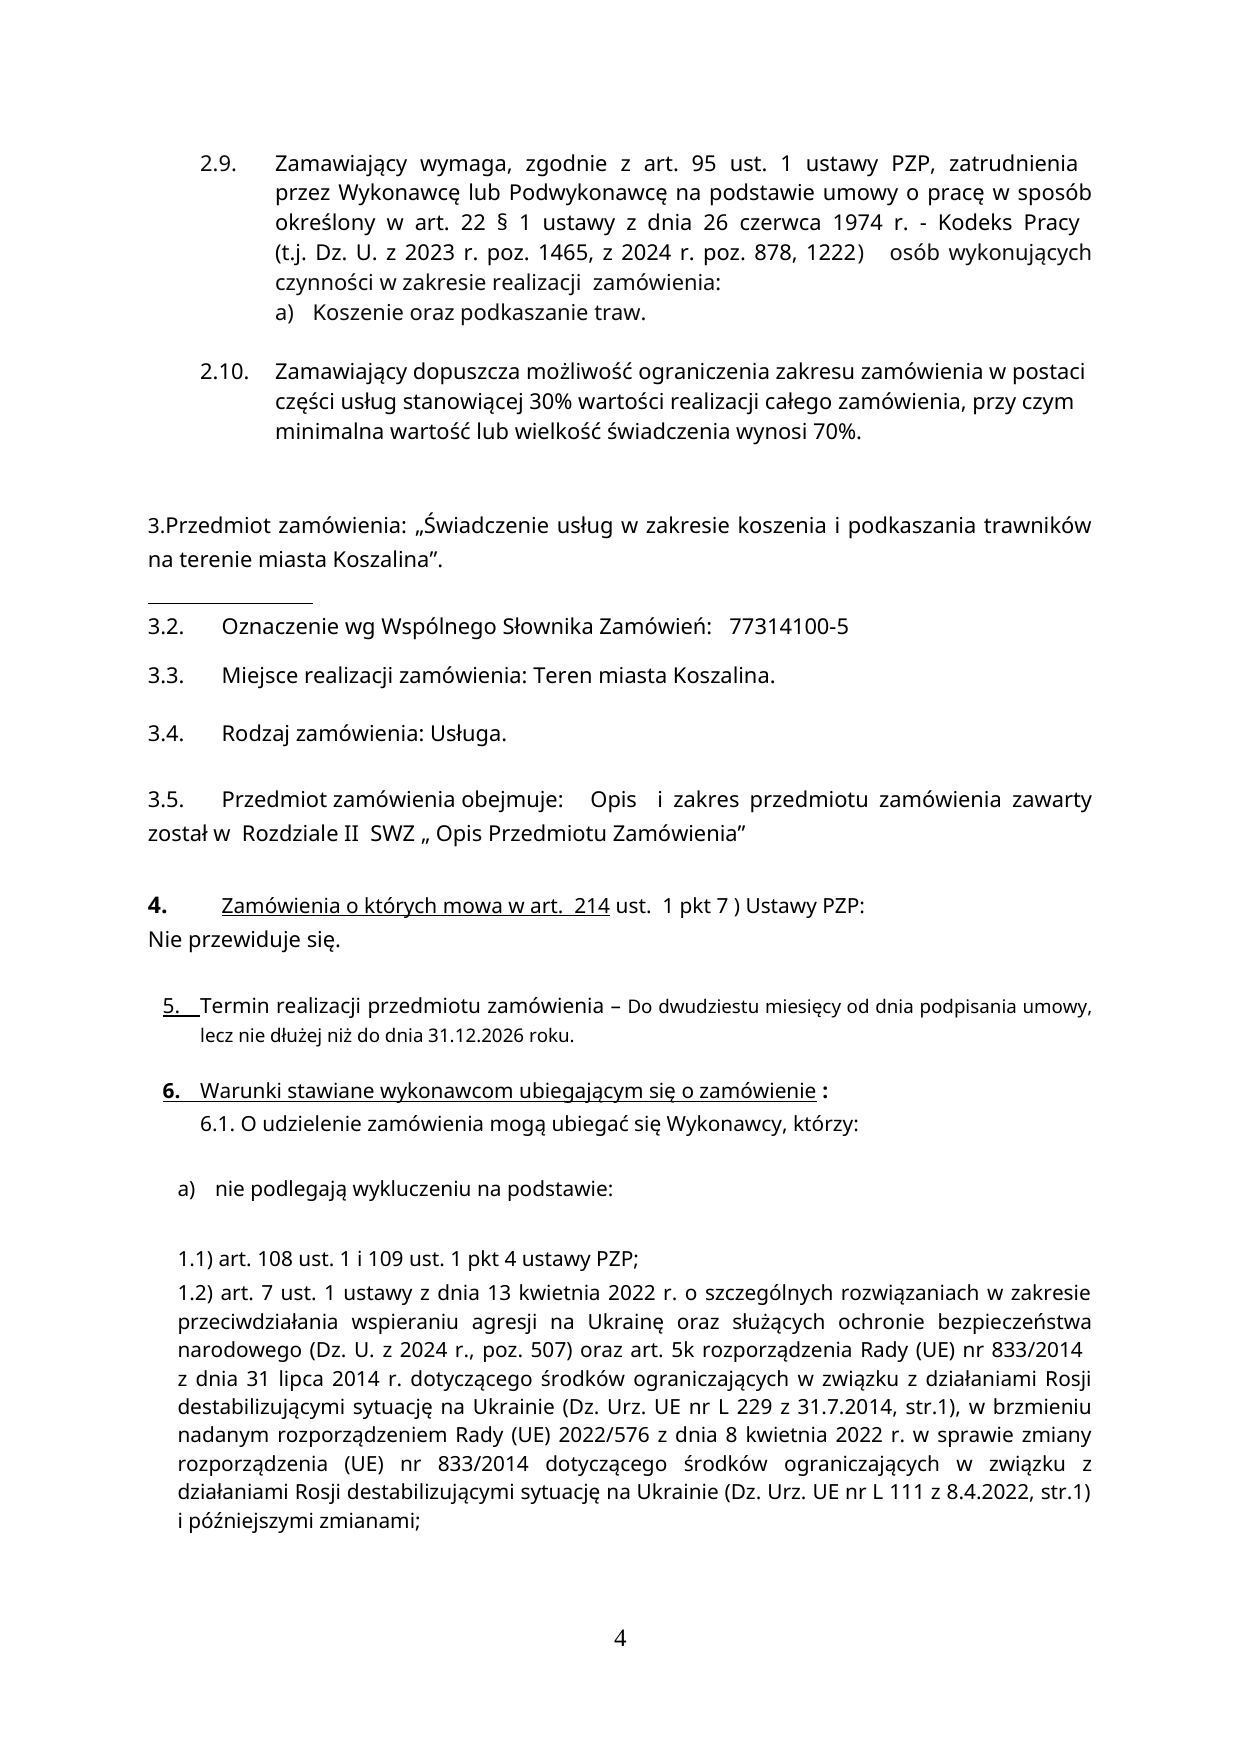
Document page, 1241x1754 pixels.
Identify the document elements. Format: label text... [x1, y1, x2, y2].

text 3.2. Oznaczenie wg Wspólnego Słownika Zamówień: 77314100-5 [148, 611, 1093, 641]
list Termin realizacji przedmiotu zamówienia – Do dwudziestu miesięcy od dnia podpisania umowy, lecz nie dłużej niż do dnia 31.12.2026 roku. [162, 991, 1093, 1048]
text 1.1) art. 108 ust. 1 i 109 ust. 1 pkt 4 ustawy PZP; [177, 1244, 1093, 1272]
text 1.2) art. 7 ust. 1 ustawy z dnia 13 kwietnia 2022 r. o szczególnych rozwiązaniach w zakresie przeciwdziałania wspieraniu agresji na Ukrainę oraz służących ochronie bezpieczeństwa narodowego (Dz. U. z 2024 r., poz. 507) oraz art. 5k rozporządzenia Rady (UE) nr 833/2014 z dnia 31 lipca 2014 r. dotyczącego środków ograniczających w związku z działaniami Rosji destabilizującymi sytuację na Ukrainie (Dz. Urz. UE nr L 229 z 31.7.2014, str.1), w brzmieniu nadanym rozporządzeniem Rady (UE) 2022/576 z dnia 8 kwietnia 2022 r. w sprawie zmiany rozporządzenia (UE) nr 833/2014 dotyczącego środków ograniczających w związku z działaniami Rosji destabilizującymi sytuację na Ukrainie (Dz. Urz. UE nr L 111 z 8.4.2022, str.1) i późniejszymi zmianami; [177, 1278, 1093, 1534]
text 3.Przedmiot zamówienia: „Świadczenie usług w zakresie koszenia i podkaszania trawników na terenie miasta Koszalina”. [148, 510, 1093, 574]
text 3.3. Miejsce realizacji zamówienia: Teren miasta Koszalina. [148, 660, 1093, 689]
list nie podlegają wykluczeniu na podstawie: [177, 1174, 1093, 1203]
text 4. Zamówienia o których mowa w art. 214 ust. 1 pkt 7 ) Ustawy PZP: [148, 888, 1093, 920]
list 6.1. O udzielenie zamówienia mogą ubiegać się Wykonawcy, którzy: [200, 1109, 1093, 1138]
list Zamawiający dopuszcza możliwość ograniczenia zakresu zamówienia w postaci części usług stanowiącej 30% wartości realizacji całego zamówienia, przy czym minimalna wartość lub wielkość świadczenia wynosi 70%. [200, 356, 1093, 446]
text 3.5. Przedmiot zamówienia obejmuje: Opis i zakres przedmiotu zamówienia zawarty został w Rozdziale II SWZ „ Opis Przedmiotu Zamówienia” [148, 784, 1093, 848]
list Zamawiający wymaga, zgodnie z art. 95 ust. 1 ustawy PZP, zatrudnienia przez Wykonawcę lub Podwykonawcę na podstawie umowy o pracę w sposób określony w art. 22 § 1 ustawy z dnia 26 czerwca 1974 r. - Kodeks Pracy (t.j. Dz. U. z 2023 r. poz. 1465, z 2024 r. poz. 878, 1222) osób wykonujących czynności w zakresie realizacji zamówienia: [200, 148, 1093, 297]
text Nie przewiduje się. [148, 924, 1093, 954]
list Warunki stawiane wykonawcom ubiegającym się o zamówienie : [162, 1077, 1093, 1105]
text 3.4. Rodzaj zamówienia: Usługa. [148, 718, 1093, 748]
list Koszenie oraz podkaszanie traw. [275, 297, 1093, 326]
